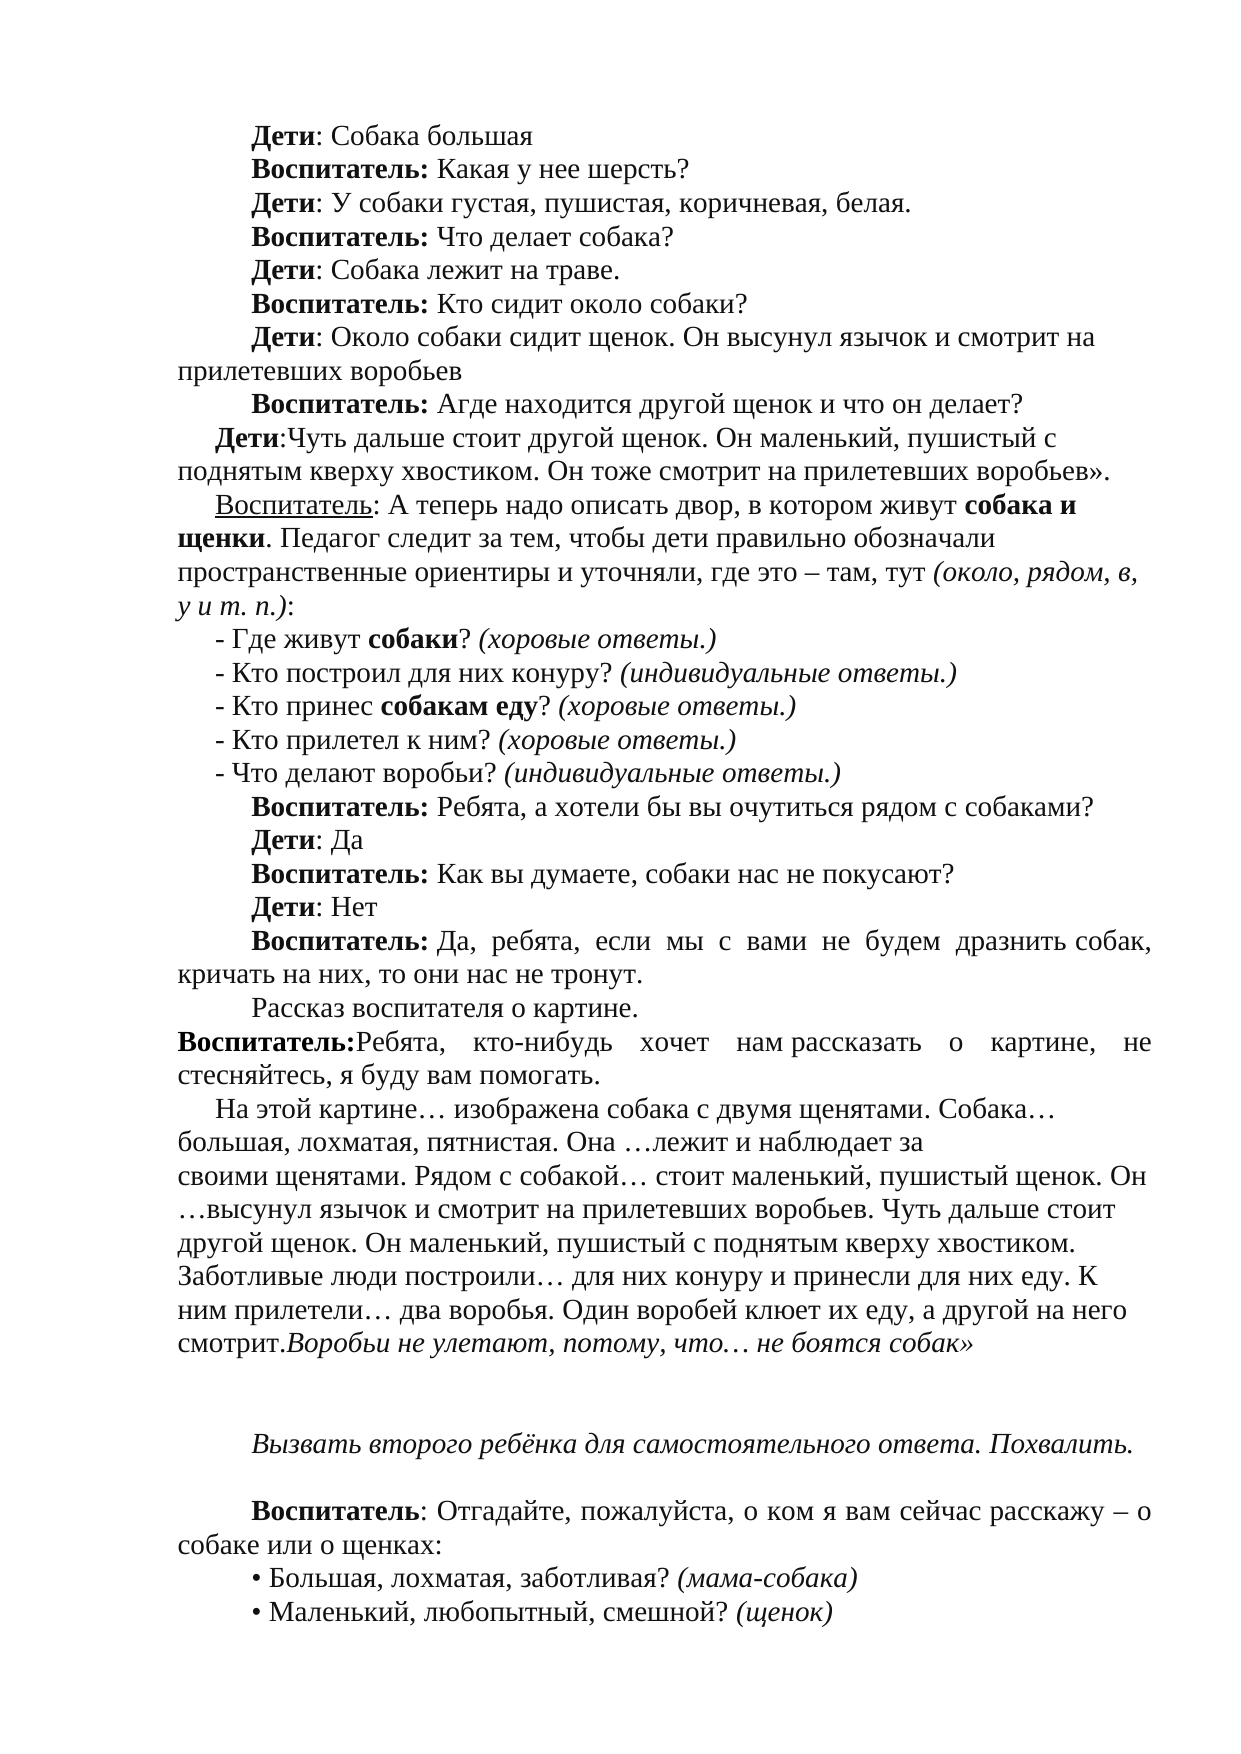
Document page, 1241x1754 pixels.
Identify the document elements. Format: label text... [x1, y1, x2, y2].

text На этой картине… изображена собака с двумя щенятами. Собака… большая, лохматая, пятнистая. Она …лежит и наблюдает за своими щенятами. Рядом с собакой… стоит маленький, пушистый щенок. Он …высунул язычок и смотрит на прилетевших воробьев. Чуть дальше стоит другой щенок. Он маленький, пушистый с поднятым кверху хвостиком. Заботливые люди построили… для них конуру и принесли для них еду. К ним прилетели… два воробья. Один воробей клюет их еду, а другой на него смотрит.Воробьи не улетают, потому, что… не боятся собак» [177, 1091, 1152, 1359]
text - Что делают воробьи? (индивидуальные ответы.) [177, 755, 1152, 789]
text Воспитатель:Ребята, кто-нибудь хочет нам рассказать о картине, не стесняйтесь, я буду вам помогать. [177, 1024, 1152, 1091]
text Дети: Собака большая [177, 118, 1152, 152]
text Дети: Собака лежит на траве. [177, 252, 1152, 286]
text Воспитатель: Какая у нее шерсть? [177, 152, 1152, 185]
text Воспитатель: Что делает собака? [177, 219, 1152, 252]
text Дети:Чуть дальше стоит другой щенок. Он маленький, пушистый с поднятым кверху хвостиком. Он тоже смотрит на прилетевших воробьев». [177, 420, 1152, 487]
text Воспитатель: Кто сидит около собаки? [177, 286, 1152, 319]
text - Кто прилетел к ним? (хоровые ответы.) [177, 722, 1152, 755]
text Воспитатель: Агде находится другой щенок и что он делает? [177, 386, 1152, 420]
text Воспитатель: Как вы думаете, собаки нас не покусают? [177, 856, 1152, 889]
text Дети: Да [177, 822, 1152, 856]
text Дети: У собаки густая, пушистая, коричневая, белая. [177, 185, 1152, 219]
text • Маленький, любопытный, смешной? (щенок) [177, 1594, 1152, 1627]
text - Где живут собаки? (хоровые ответы.) [177, 621, 1152, 655]
text Воспитатель: Ребята, а хотели бы вы очутиться рядом с собаками? [177, 789, 1152, 822]
text Воспитатель: А теперь надо описать двор, в котором живут собака и щенки. Педагог следит за тем, чтобы дети правильно обозначали пространственные ориентиры и уточняли, где это – там, тут (около, рядом, в, у и т. п.): [177, 487, 1152, 621]
text - Кто принес собакам еду? (хоровые ответы.) [177, 688, 1152, 722]
text Вызвать второго ребёнка для самостоятельного ответа. Похвалить. [177, 1426, 1152, 1460]
text - Кто построил для них конуру? (индивидуальные ответы.) [177, 655, 1152, 688]
text Воспитатель: Отгадайте, пожалуйста, о ком я вам сейчас расскажу – о собаке или о щенках: [177, 1493, 1152, 1560]
text Дети: Нет [177, 889, 1152, 923]
text Воспитатель: Да, ребята, если мы с вами не будем дразнить собак, кричать на них, то они нас не тронут. [177, 923, 1152, 990]
text Дети: Около собаки сидит щенок. Он высунул язычок и смотрит на прилетевших воробьев [177, 319, 1152, 386]
text Рассказ воспитателя о картине. [177, 990, 1152, 1024]
text • Большая, лохматая, заботливая? (мама-собака) [177, 1560, 1152, 1594]
